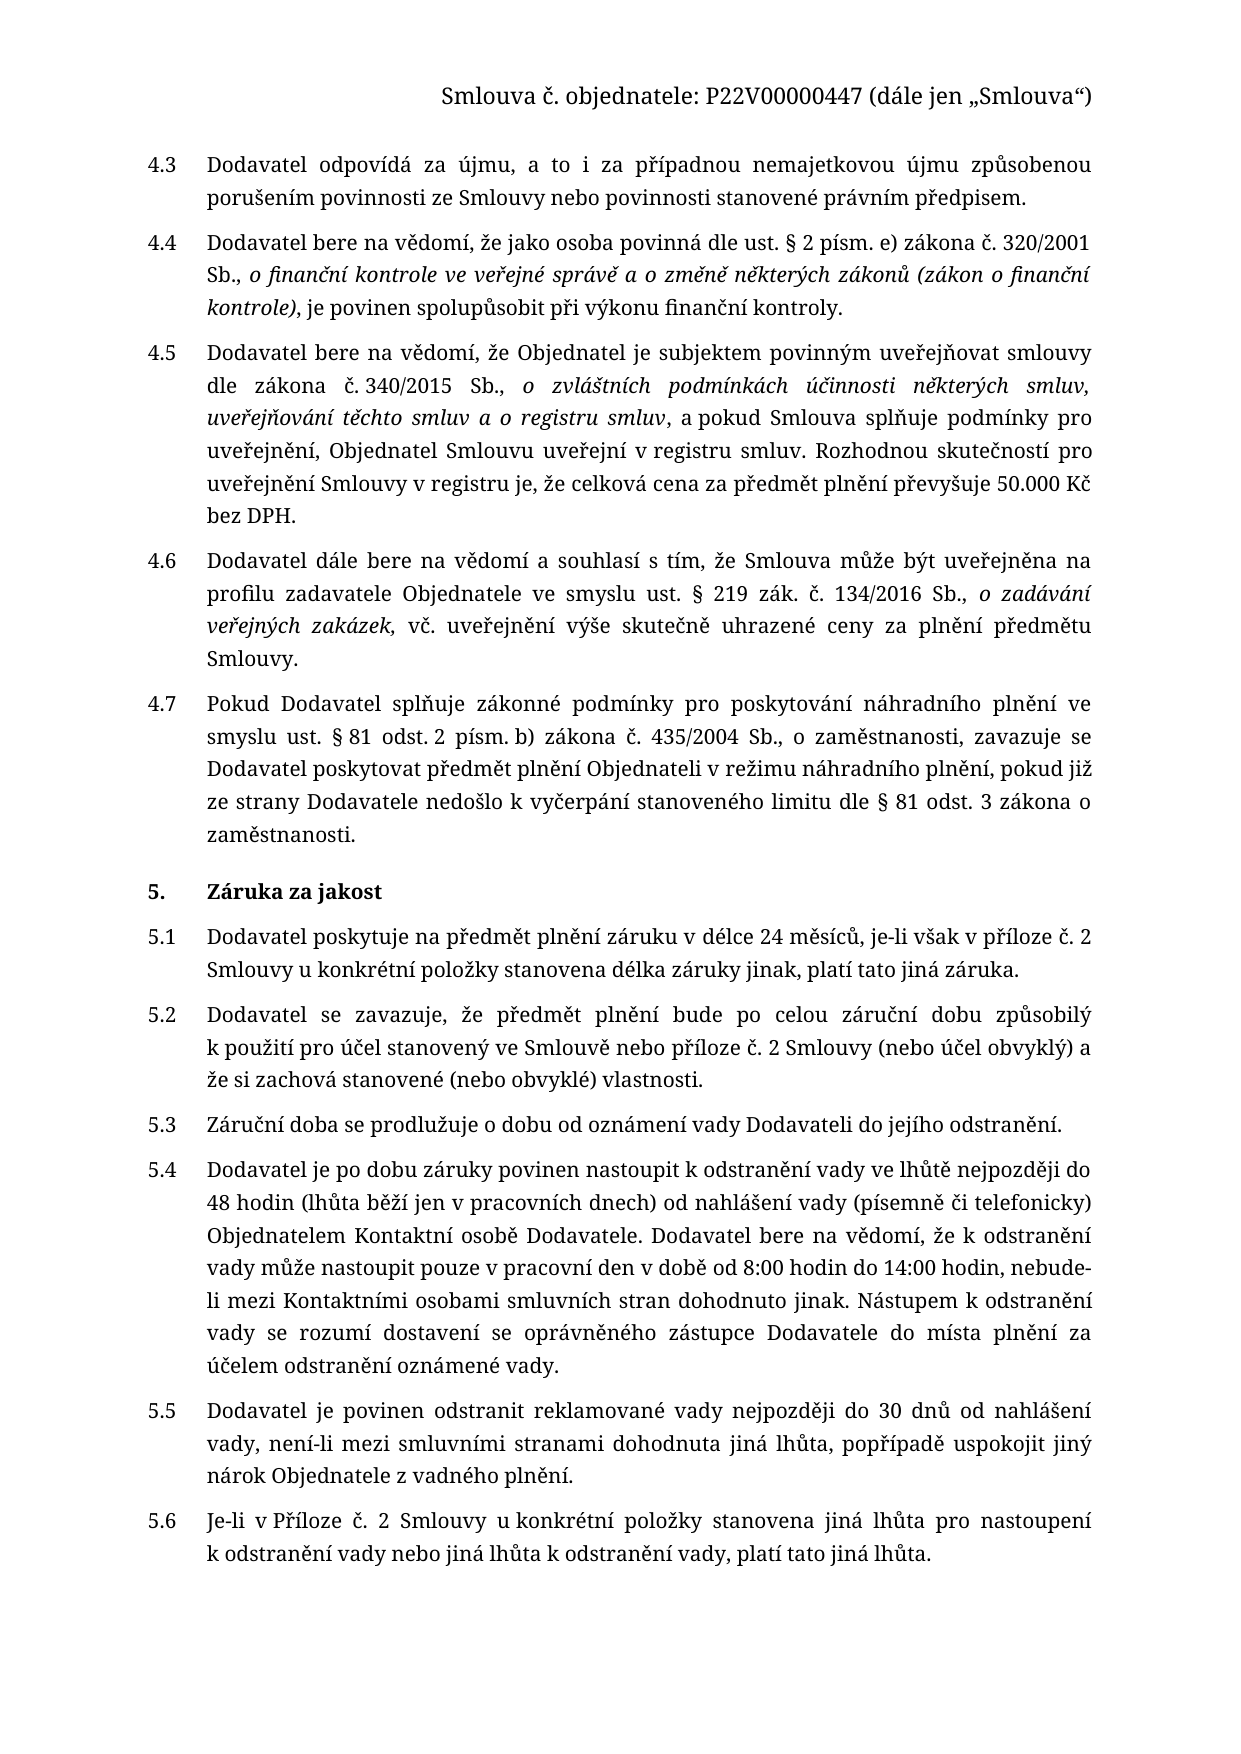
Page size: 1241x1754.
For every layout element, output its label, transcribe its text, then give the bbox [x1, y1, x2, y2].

list Dodavatel dále bere na vědomí a souhlasí s tím, že Smlouva může být uveřejněna na profilu zadavatele Objednatele ve smyslu ust. § 219 zák. č. 134/2016 Sb., o zadávání veřejných zakázek, vč. uveřejnění výše skutečně uhrazené ceny za plnění předmětu Smlouvy. [148, 546, 1093, 673]
list Dodavatel je po dobu záruky povinen nastoupit k odstranění vady ve lhůtě nejpozději do 48 hodin (lhůta běží jen v pracovních dnech) od nahlášení vady (písemně či telefonicky) Objednatelem Kontaktní osobě Dodavatele. Dodavatel bere na vědomí, že k odstranění vady může nastoupit pouze v pracovní den v době od 8:00 hodin do 14:00 hodin, nebude-li mezi Kontaktními osobami smluvních stran dohodnuto jinak. Nástupem k odstranění vady se rozumí dostavení se oprávněného zástupce Dodavatele do místa plnění za účelem odstranění oznámené vady. [148, 1156, 1093, 1379]
list Dodavatel bere na vědomí, že jako osoba povinná dle ust. § 2 písm. e) zákona č. 320/2001 Sb., o finanční kontrole ve veřejné správě a o změně některých zákonů (zákon o finanční kontrole), je povinen spolupůsobit při výkonu finanční kontroly. [148, 228, 1093, 322]
list Dodavatel je povinen odstranit reklamované vady nejpozději do 30 dnů od nahlášení vady, není-li mezi smluvními stranami dohodnuta jiná lhůta, popřípadě uspokojit jiný nárok Objednatele z vadného plnění. [148, 1396, 1093, 1490]
list Dodavatel bere na vědomí, že Objednatel je subjektem povinným uveřejňovat smlouvy dle zákona č. 340/2015 Sb., o zvláštních podmínkách účinnosti některých smluv, uveřejňování těchto smluv a o registru smluv, a pokud Smlouva splňuje podmínky pro uveřejnění, Objednatel Smlouvu uveřejní v registru smluv. Rozhodnou skutečností pro uveřejnění Smlouvy v registru je, že celková cena za předmět plnění převyšuje 50.000 Kč bez DPH. [148, 338, 1093, 530]
list Je-li v Příloze č. 2 Smlouvy u konkrétní položky stanovena jiná lhůta pro nastoupení k odstranění vady nebo jiná lhůta k odstranění vady, platí tato jiná lhůta. [148, 1507, 1093, 1568]
list Pokud Dodavatel splňuje zákonné podmínky pro poskytování náhradního plnění ve smyslu ust. § 81 odst. 2 písm. b) zákona č. 435/2004 Sb., o zaměstnanosti, zavazuje se Dodavatel poskytovat předmět plnění Objednateli v režimu náhradního plnění, pokud již ze strany Dodavatele nedošlo k vyčerpání stanoveného limitu dle § 81 odst. 3 zákona o zaměstnanosti. [148, 689, 1093, 848]
list Záruční doba se prodlužuje o dobu od oznámení vady Dodavateli do jejího odstranění. [148, 1110, 1093, 1139]
list Záruka za jakost [148, 877, 1093, 906]
list Dodavatel se zavazuje, že předmět plnění bude po celou záruční dobu způsobilý k použití pro účel stanovený ve Smlouvě nebo příloze č. 2 Smlouvy (nebo účel obvyklý) a že si zachová stanovené (nebo obvyklé) vlastnosti. [148, 1000, 1093, 1094]
list Dodavatel odpovídá za újmu, a to i za případnou nemajetkovou újmu způsobenou porušením povinnosti ze Smlouvy nebo povinnosti stanovené právním předpisem. [148, 150, 1093, 211]
list Dodavatel poskytuje na předmět plnění záruku v délce 24 měsíců, je-li však v příloze č. 2 Smlouvy u konkrétní položky stanovena délka záruky jinak, platí tato jiná záruka. [148, 922, 1093, 983]
